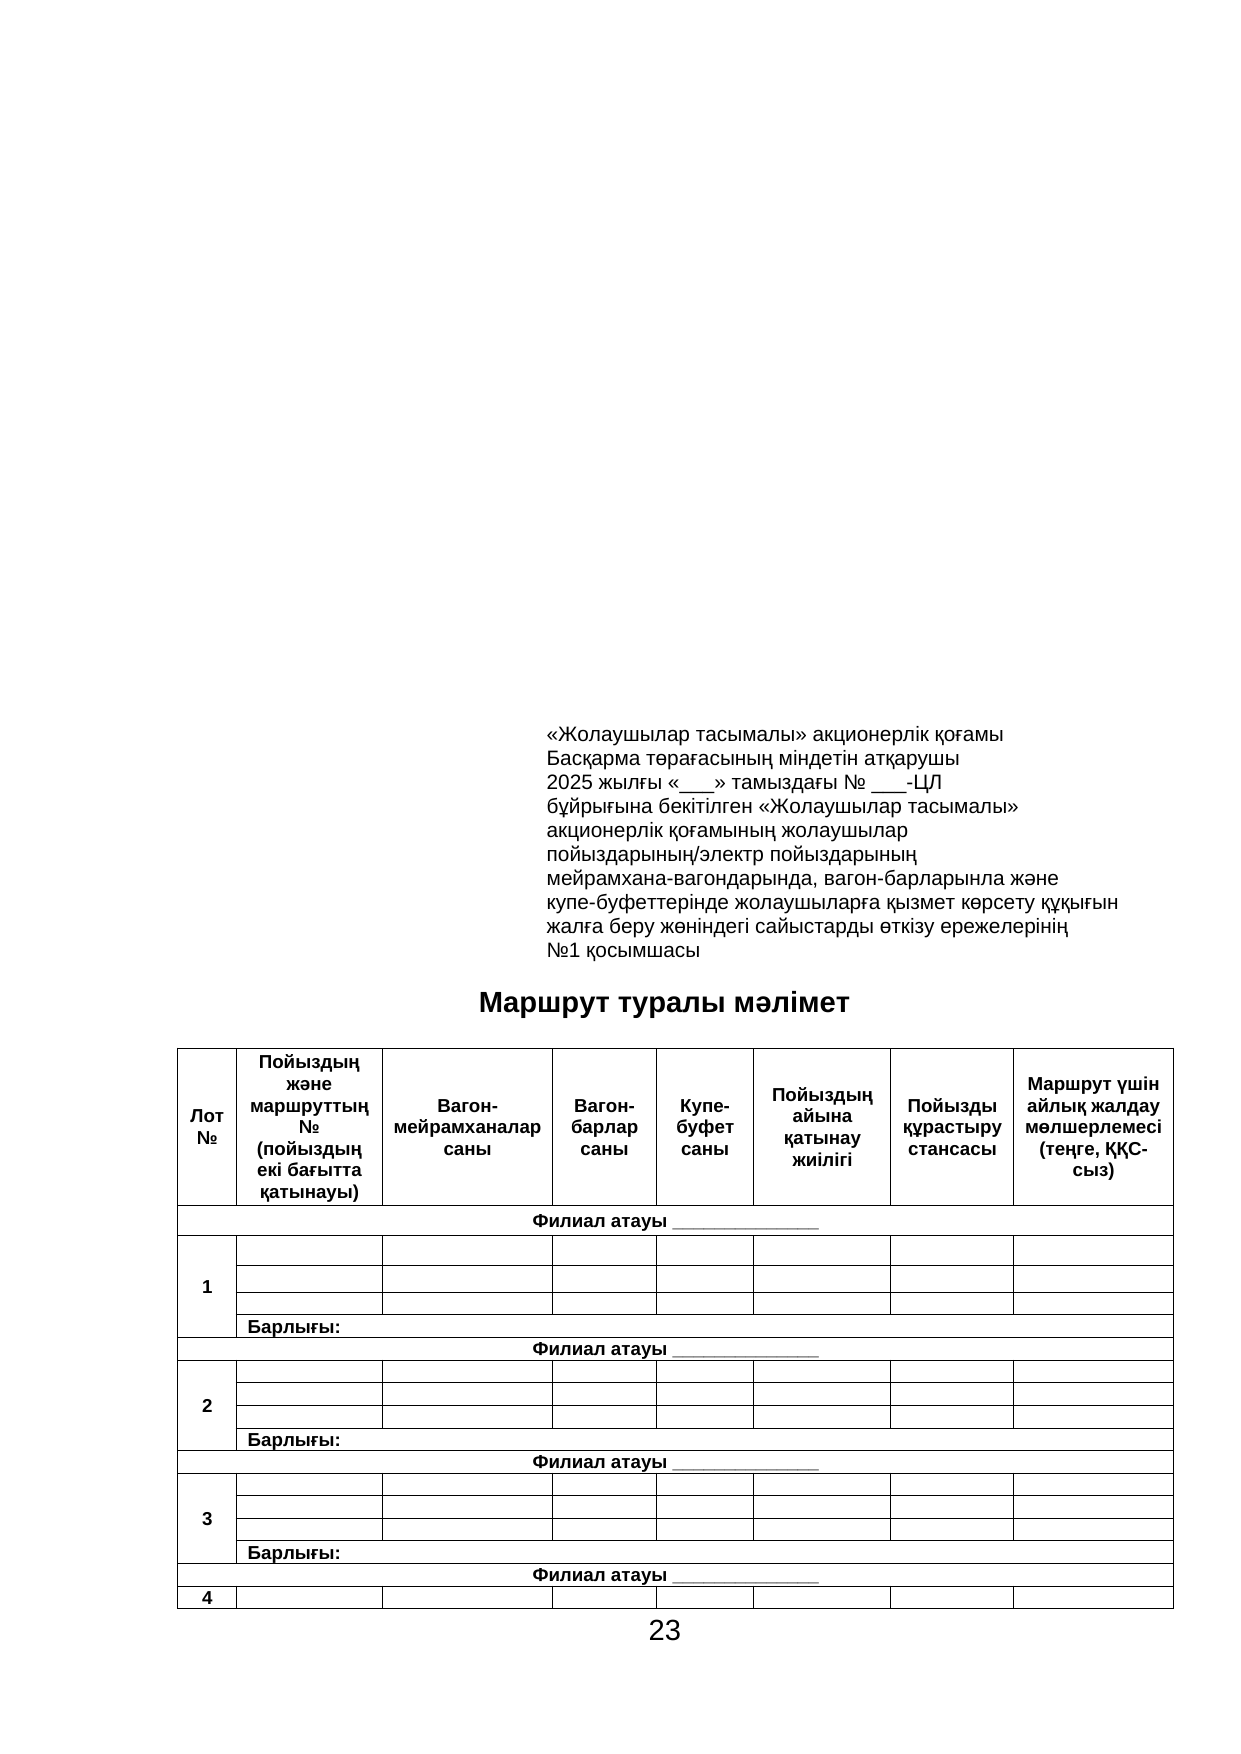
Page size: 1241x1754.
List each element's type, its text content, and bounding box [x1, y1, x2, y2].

table_cell [891, 1496, 1013, 1518]
table_cell [1014, 1519, 1173, 1540]
list «Жолаушылар тасымалы» акционерлік қоғамы [177, 722, 1154, 746]
table_header Вагон-барлар саны [553, 1049, 656, 1205]
table_cell [553, 1293, 656, 1314]
list жалға беру жөніндегі сайыстарды өткізу ережелерінің [177, 913, 1154, 937]
table_cell [553, 1519, 656, 1540]
table_cell [891, 1293, 1013, 1314]
table_cell [754, 1519, 890, 1540]
table_cell [237, 1266, 382, 1292]
table_header Пойыздың және маршруттың № (пойыздың екі бағытта қатынауы) [237, 1049, 382, 1205]
table_cell [891, 1236, 1013, 1264]
table_cell [383, 1496, 552, 1518]
table_cell [553, 1496, 656, 1518]
table_cell [553, 1587, 656, 1608]
table_cell [553, 1266, 656, 1292]
list купе-буфеттерінде жолаушыларға қызмет көрсету құқығын [177, 889, 1154, 913]
table_cell Барлығы: [237, 1541, 1173, 1563]
table_cell [1014, 1266, 1173, 1292]
table_cell [1014, 1587, 1173, 1608]
table_cell [237, 1587, 382, 1608]
table_cell Филиал атауы ______________ [178, 1206, 1173, 1235]
table_header Вагон-мейрамханалар саны [383, 1049, 552, 1205]
list Басқарма төрағасының міндетін атқарушы [177, 746, 1154, 770]
table_cell [383, 1406, 552, 1427]
table_cell [1014, 1236, 1173, 1264]
table_cell [553, 1361, 656, 1382]
table_cell [383, 1474, 552, 1495]
table_cell Филиал атауы ______________ [178, 1564, 1173, 1586]
table_cell [383, 1383, 552, 1405]
list бұйрығына бекітілген «Жолаушылар тасымалы» [177, 794, 1154, 818]
table_cell [891, 1519, 1013, 1540]
table_cell [237, 1383, 382, 1405]
table_cell [657, 1361, 753, 1382]
table_cell [891, 1361, 1013, 1382]
table_cell [237, 1474, 382, 1495]
table_cell [754, 1383, 890, 1405]
table_cell [553, 1383, 656, 1405]
table_cell [237, 1519, 382, 1540]
table_cell [553, 1236, 656, 1264]
list №1 қосымшасы [177, 937, 1154, 961]
table_cell 2 [178, 1361, 236, 1450]
table_cell 4 [178, 1587, 236, 1608]
table_cell [891, 1383, 1013, 1405]
table_cell [1014, 1383, 1173, 1405]
table_header Пойызды құрастыру стансасы [891, 1049, 1013, 1205]
table_header Купе-буфет саны [657, 1049, 753, 1205]
table_cell Филиал атауы ______________ [178, 1338, 1173, 1359]
table_cell [1014, 1361, 1173, 1382]
table_cell [754, 1496, 890, 1518]
table_cell [1014, 1474, 1173, 1495]
table_cell [1014, 1293, 1173, 1314]
table_cell [383, 1519, 552, 1540]
table_cell [383, 1266, 552, 1292]
table_cell [657, 1236, 753, 1264]
table_cell [237, 1361, 382, 1382]
table_header Маршрут үшін айлық жалдау мөлшерлемесі (теңге, ҚҚС-сыз) [1014, 1049, 1173, 1205]
table_cell [657, 1383, 753, 1405]
table_cell [553, 1474, 656, 1495]
table_cell [657, 1406, 753, 1427]
table_cell [553, 1406, 656, 1427]
table_cell [1014, 1406, 1173, 1427]
table_cell [891, 1266, 1013, 1292]
table_cell 1 [178, 1236, 236, 1337]
table_cell [237, 1496, 382, 1518]
table_cell [657, 1474, 753, 1495]
list 2025 жылғы «___» тамыздағы № ___-ЦЛ [177, 770, 1154, 794]
table_cell [657, 1587, 753, 1608]
table_cell [891, 1406, 1013, 1427]
list пойыздарының/электр пойыздарының [177, 842, 1154, 866]
table_cell [754, 1293, 890, 1314]
table_cell [383, 1361, 552, 1382]
table_cell [754, 1361, 890, 1382]
table_cell [383, 1236, 552, 1264]
table_cell [237, 1293, 382, 1314]
table_cell [237, 1406, 382, 1427]
table_cell [754, 1474, 890, 1495]
table_cell [383, 1587, 552, 1608]
table_header Пойыздың айына қатынау жиілігі [754, 1049, 890, 1205]
table_cell 3 [178, 1474, 236, 1563]
table_cell [754, 1406, 890, 1427]
table_cell [657, 1293, 753, 1314]
table_cell [383, 1293, 552, 1314]
table_cell [657, 1266, 753, 1292]
table_cell Барлығы: [237, 1315, 1173, 1337]
table_header Лот № [178, 1049, 236, 1205]
table_cell [754, 1236, 890, 1264]
table_cell [754, 1587, 890, 1608]
table_cell [754, 1266, 890, 1292]
text Маршрут туралы мәлімет [177, 985, 1152, 1019]
table_cell [657, 1519, 753, 1540]
table_cell Барлығы: [237, 1429, 1173, 1450]
table_cell [657, 1496, 753, 1518]
list акционерлік қоғамының жолаушылар [177, 818, 1154, 842]
table_cell Филиал атауы ______________ [178, 1451, 1173, 1473]
table_cell [1014, 1496, 1173, 1518]
table_cell [237, 1236, 382, 1264]
list мейрамхана-вагондарында, вагон-барларынла және [177, 866, 1154, 889]
table_cell [891, 1474, 1013, 1495]
table_cell [891, 1587, 1013, 1608]
